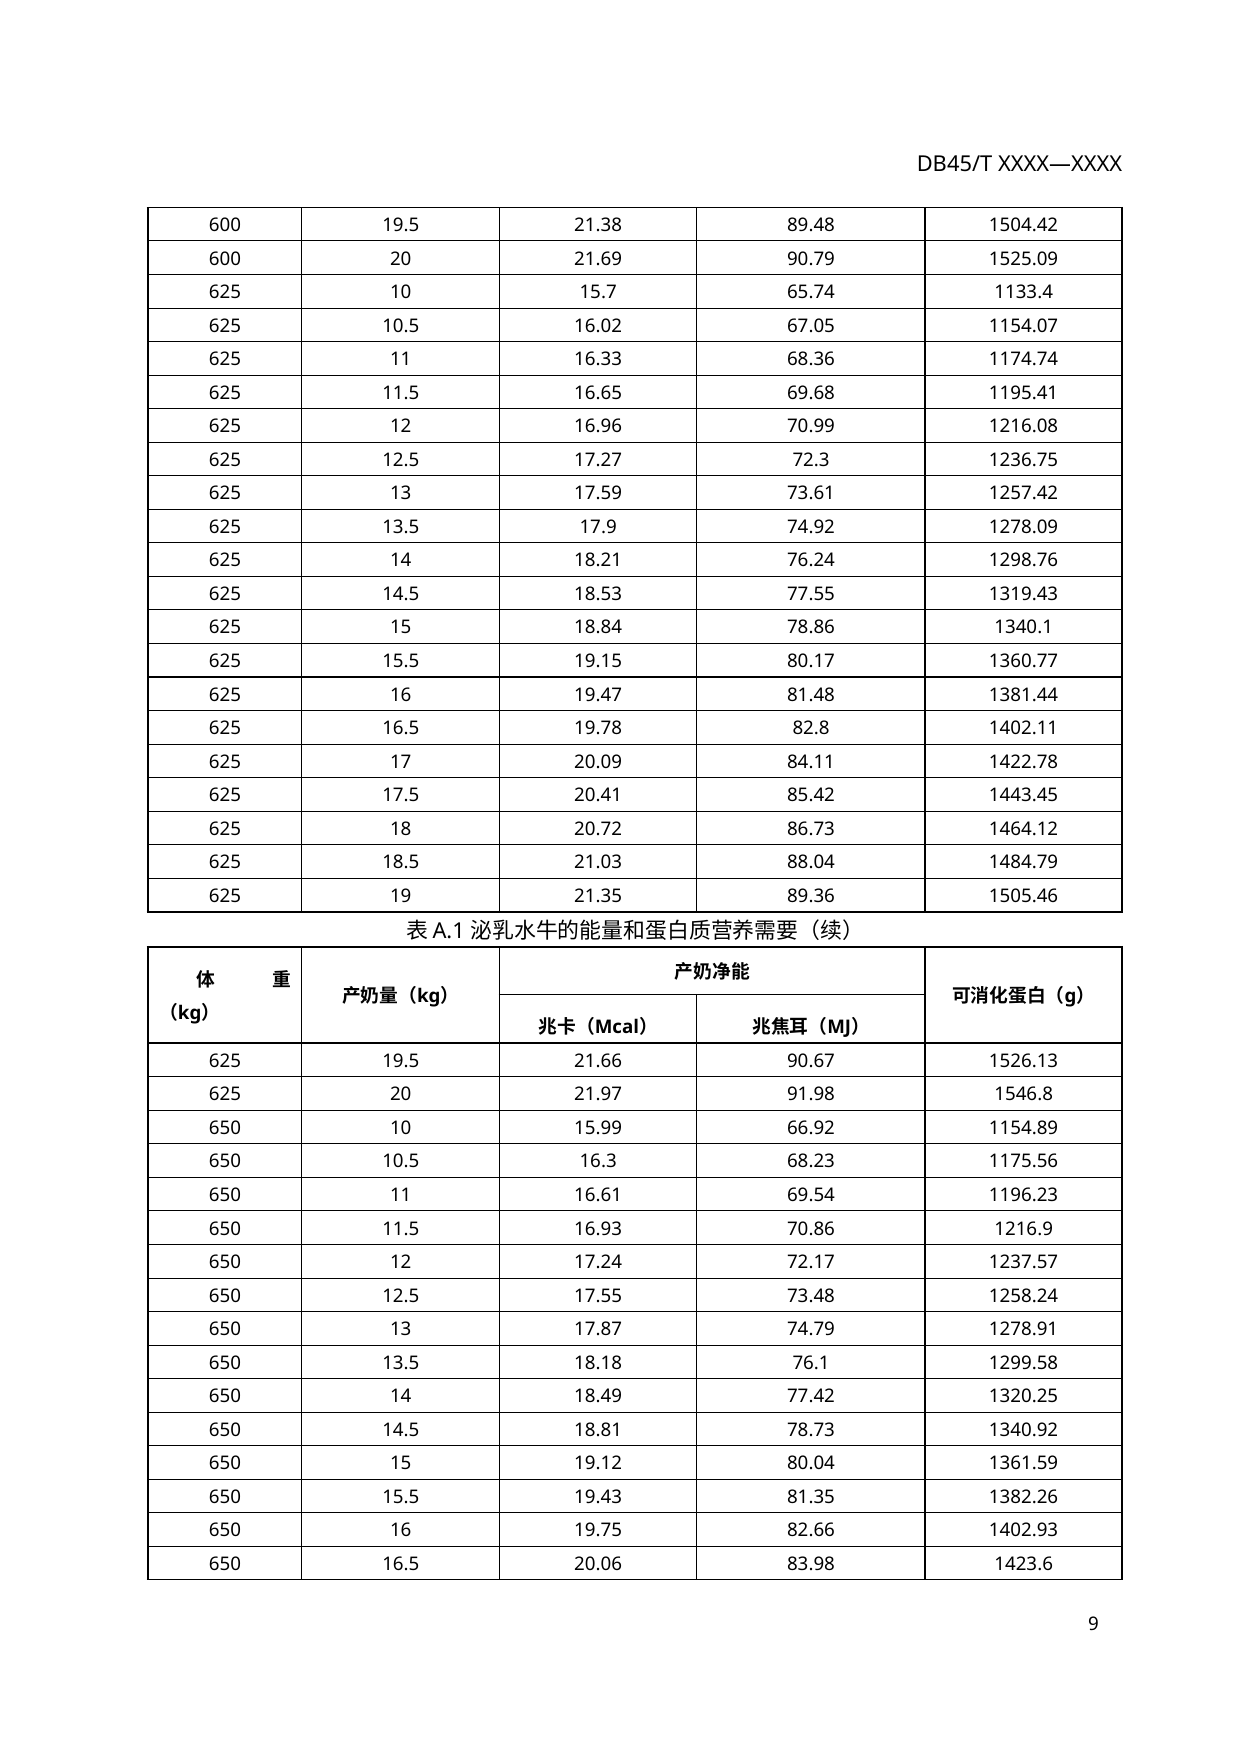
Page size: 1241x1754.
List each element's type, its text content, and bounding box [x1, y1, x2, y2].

table_cell 91.98 [697, 1077, 924, 1110]
table_cell 12.5 [302, 443, 499, 475]
table_cell 21.03 [500, 845, 696, 878]
table_cell 88.04 [697, 845, 924, 878]
table_cell 18.53 [500, 577, 696, 609]
table_cell 625 [149, 577, 301, 609]
table_cell 90.79 [697, 241, 924, 274]
table_cell 10 [302, 1111, 499, 1143]
table_cell 76.1 [697, 1346, 924, 1378]
table_cell 12 [302, 409, 499, 442]
table_cell 84.11 [697, 745, 924, 777]
table_cell 90.67 [697, 1044, 924, 1076]
table_cell 625 [149, 745, 301, 777]
table_cell 625 [149, 476, 301, 509]
table_cell 21.66 [500, 1044, 696, 1076]
table_cell 16.61 [500, 1178, 696, 1210]
table_cell 68.23 [697, 1144, 924, 1177]
table_cell 625 [149, 879, 301, 911]
table_cell 21.35 [500, 879, 696, 911]
table_cell 16.96 [500, 409, 696, 442]
table_cell 15.99 [500, 1111, 696, 1143]
table_cell 625 [149, 409, 301, 442]
table_cell 16 [302, 678, 499, 710]
table_cell 19.75 [500, 1513, 696, 1546]
table_cell 650 [149, 1245, 301, 1277]
table_cell 1505.46 [926, 879, 1121, 911]
table_cell 625 [149, 443, 301, 475]
table_cell 1258.24 [926, 1279, 1121, 1311]
table_cell 18.21 [500, 543, 696, 576]
table_cell 1154.07 [926, 309, 1121, 341]
table_cell 77.42 [697, 1379, 924, 1412]
table_cell 1525.09 [926, 241, 1121, 274]
table_cell 70.86 [697, 1211, 924, 1244]
table_header 可消化蛋白（g） [926, 948, 1121, 1042]
table_cell 83.98 [697, 1547, 924, 1579]
table_cell 89.48 [697, 208, 924, 240]
table_cell 19.12 [500, 1446, 696, 1479]
table_cell 625 [149, 376, 301, 408]
table_cell 16.5 [302, 1547, 499, 1579]
table_cell 625 [149, 711, 301, 743]
table_cell 650 [149, 1547, 301, 1579]
table_header 产奶净能 [500, 948, 924, 994]
table_cell 76.24 [697, 543, 924, 576]
table_cell 17.24 [500, 1245, 696, 1277]
table_cell 65.74 [697, 275, 924, 307]
table_cell 82.66 [697, 1513, 924, 1546]
table_cell 13.5 [302, 510, 499, 542]
table_cell 15 [302, 1446, 499, 1479]
table_cell 650 [149, 1144, 301, 1177]
table_cell 625 [149, 644, 301, 676]
table_cell 1402.11 [926, 711, 1121, 743]
table_cell 17.55 [500, 1279, 696, 1311]
table_cell 15.5 [302, 644, 499, 676]
table_cell 1319.43 [926, 577, 1121, 609]
table_cell 81.35 [697, 1480, 924, 1512]
table_cell 11.5 [302, 376, 499, 408]
table_cell 兆卡（Mcal） [500, 995, 696, 1042]
table_cell 650 [149, 1480, 301, 1512]
table_header 产奶量（kg） [302, 948, 499, 1042]
table_cell 1526.13 [926, 1044, 1121, 1076]
table_cell 11 [302, 342, 499, 374]
table_cell 80.04 [697, 1446, 924, 1479]
table_cell 86.73 [697, 812, 924, 844]
table_cell 1443.45 [926, 778, 1121, 811]
table_cell 20 [302, 241, 499, 274]
table_cell 16.65 [500, 376, 696, 408]
table_cell 1423.6 [926, 1547, 1121, 1579]
table_cell 1257.42 [926, 476, 1121, 509]
table_cell 650 [149, 1413, 301, 1445]
table_cell 73.61 [697, 476, 924, 509]
table_cell 1402.93 [926, 1513, 1121, 1546]
table_cell 16.5 [302, 711, 499, 743]
table_cell 650 [149, 1111, 301, 1143]
table_cell 625 [149, 778, 301, 811]
table_cell 600 [149, 241, 301, 274]
table_cell 17.87 [500, 1312, 696, 1344]
table_cell 650 [149, 1279, 301, 1311]
table_cell 1504.42 [926, 208, 1121, 240]
table_cell 650 [149, 1178, 301, 1210]
table_cell 77.55 [697, 577, 924, 609]
table_cell 650 [149, 1346, 301, 1378]
table_cell 14 [302, 1379, 499, 1412]
table_cell 73.48 [697, 1279, 924, 1311]
table_cell 1382.26 [926, 1480, 1121, 1512]
table_cell 21.38 [500, 208, 696, 240]
table_cell 14.5 [302, 577, 499, 609]
table_cell 19.5 [302, 208, 499, 240]
table_cell 20.72 [500, 812, 696, 844]
table_cell 10.5 [302, 1144, 499, 1177]
table_cell 11 [302, 1178, 499, 1210]
table_cell 650 [149, 1446, 301, 1479]
table_cell 14.5 [302, 1413, 499, 1445]
table_cell 1278.91 [926, 1312, 1121, 1344]
table_cell 1546.8 [926, 1077, 1121, 1110]
table_cell 17.9 [500, 510, 696, 542]
table_cell 1175.56 [926, 1144, 1121, 1177]
table_cell 20.41 [500, 778, 696, 811]
table_cell 625 [149, 678, 301, 710]
table_cell 21.69 [500, 241, 696, 274]
table_cell 19.43 [500, 1480, 696, 1512]
table_cell 19.78 [500, 711, 696, 743]
table_cell 1464.12 [926, 812, 1121, 844]
table_cell 72.3 [697, 443, 924, 475]
table_cell 18.84 [500, 610, 696, 643]
table_cell 69.68 [697, 376, 924, 408]
table_cell 1298.76 [926, 543, 1121, 576]
table_cell 625 [149, 610, 301, 643]
table_cell 1237.57 [926, 1245, 1121, 1277]
table_cell 19.47 [500, 678, 696, 710]
table_cell 1381.44 [926, 678, 1121, 710]
table_cell 15.5 [302, 1480, 499, 1512]
table_cell 11.5 [302, 1211, 499, 1244]
table_cell 21.97 [500, 1077, 696, 1110]
table_cell 1216.9 [926, 1211, 1121, 1244]
table_cell 85.42 [697, 778, 924, 811]
table_cell 650 [149, 1379, 301, 1412]
table_cell 1133.4 [926, 275, 1121, 307]
table_cell 68.36 [697, 342, 924, 374]
table_cell 625 [149, 1077, 301, 1110]
table_cell 1299.58 [926, 1346, 1121, 1378]
table_cell 16.02 [500, 309, 696, 341]
table_cell 兆焦耳（MJ） [697, 995, 924, 1042]
table_cell 1278.09 [926, 510, 1121, 542]
table_cell 69.54 [697, 1178, 924, 1210]
table_cell 1340.92 [926, 1413, 1121, 1445]
table_cell 625 [149, 812, 301, 844]
table_cell 16 [302, 1513, 499, 1546]
table_cell 18.81 [500, 1413, 696, 1445]
table_cell 17.27 [500, 443, 696, 475]
table_cell 625 [149, 309, 301, 341]
table_cell 19.15 [500, 644, 696, 676]
table_cell 600 [149, 208, 301, 240]
table_cell 1484.79 [926, 845, 1121, 878]
table_cell 625 [149, 543, 301, 576]
table_cell 16.33 [500, 342, 696, 374]
table_cell 12 [302, 1245, 499, 1277]
table_cell 13.5 [302, 1346, 499, 1378]
table_cell 78.86 [697, 610, 924, 643]
table_cell 18.49 [500, 1379, 696, 1412]
table_cell 20.09 [500, 745, 696, 777]
table_cell 1195.41 [926, 376, 1121, 408]
table_cell 1196.23 [926, 1178, 1121, 1210]
table_cell 13 [302, 1312, 499, 1344]
table_cell 17 [302, 745, 499, 777]
table_header 体重（kg） [149, 948, 301, 1042]
table_cell 16.93 [500, 1211, 696, 1244]
table_cell 625 [149, 275, 301, 307]
table_cell 18.18 [500, 1346, 696, 1378]
table_cell 82.8 [697, 711, 924, 743]
table_cell 72.17 [697, 1245, 924, 1277]
table_cell 1174.74 [926, 342, 1121, 374]
table_cell 1320.25 [926, 1379, 1121, 1412]
table_cell 18 [302, 812, 499, 844]
table_cell 1422.78 [926, 745, 1121, 777]
table_cell 70.99 [697, 409, 924, 442]
table_cell 1360.77 [926, 644, 1121, 676]
table_cell 1361.59 [926, 1446, 1121, 1479]
table_cell 20.06 [500, 1547, 696, 1579]
table_cell 650 [149, 1312, 301, 1344]
table_cell 17.5 [302, 778, 499, 811]
table_cell 10 [302, 275, 499, 307]
table_cell 625 [149, 845, 301, 878]
table_cell 89.36 [697, 879, 924, 911]
table_cell 66.92 [697, 1111, 924, 1143]
table_cell 74.92 [697, 510, 924, 542]
table_cell 80.17 [697, 644, 924, 676]
table_cell 18.5 [302, 845, 499, 878]
table_cell 74.79 [697, 1312, 924, 1344]
table_cell 81.48 [697, 678, 924, 710]
table_cell 16.3 [500, 1144, 696, 1177]
table_cell 12.5 [302, 1279, 499, 1311]
table_cell 1216.08 [926, 409, 1121, 442]
text 表A.1 泌乳水牛的能量和蛋白质营养需要（续） [148, 913, 1122, 946]
table_cell 19.5 [302, 1044, 499, 1076]
table_cell 650 [149, 1211, 301, 1244]
table_cell 20 [302, 1077, 499, 1110]
table_cell 10.5 [302, 309, 499, 341]
table_cell 1154.89 [926, 1111, 1121, 1143]
table_cell 625 [149, 510, 301, 542]
table_cell 625 [149, 342, 301, 374]
table_cell 650 [149, 1513, 301, 1546]
table_cell 14 [302, 543, 499, 576]
table_cell 17.59 [500, 476, 696, 509]
table_cell 625 [149, 1044, 301, 1076]
table_cell 13 [302, 476, 499, 509]
table_cell 15 [302, 610, 499, 643]
table_cell 67.05 [697, 309, 924, 341]
table_cell 15.7 [500, 275, 696, 307]
table_cell 19 [302, 879, 499, 911]
table_cell 78.73 [697, 1413, 924, 1445]
table_cell 1236.75 [926, 443, 1121, 475]
table_cell 1340.1 [926, 610, 1121, 643]
